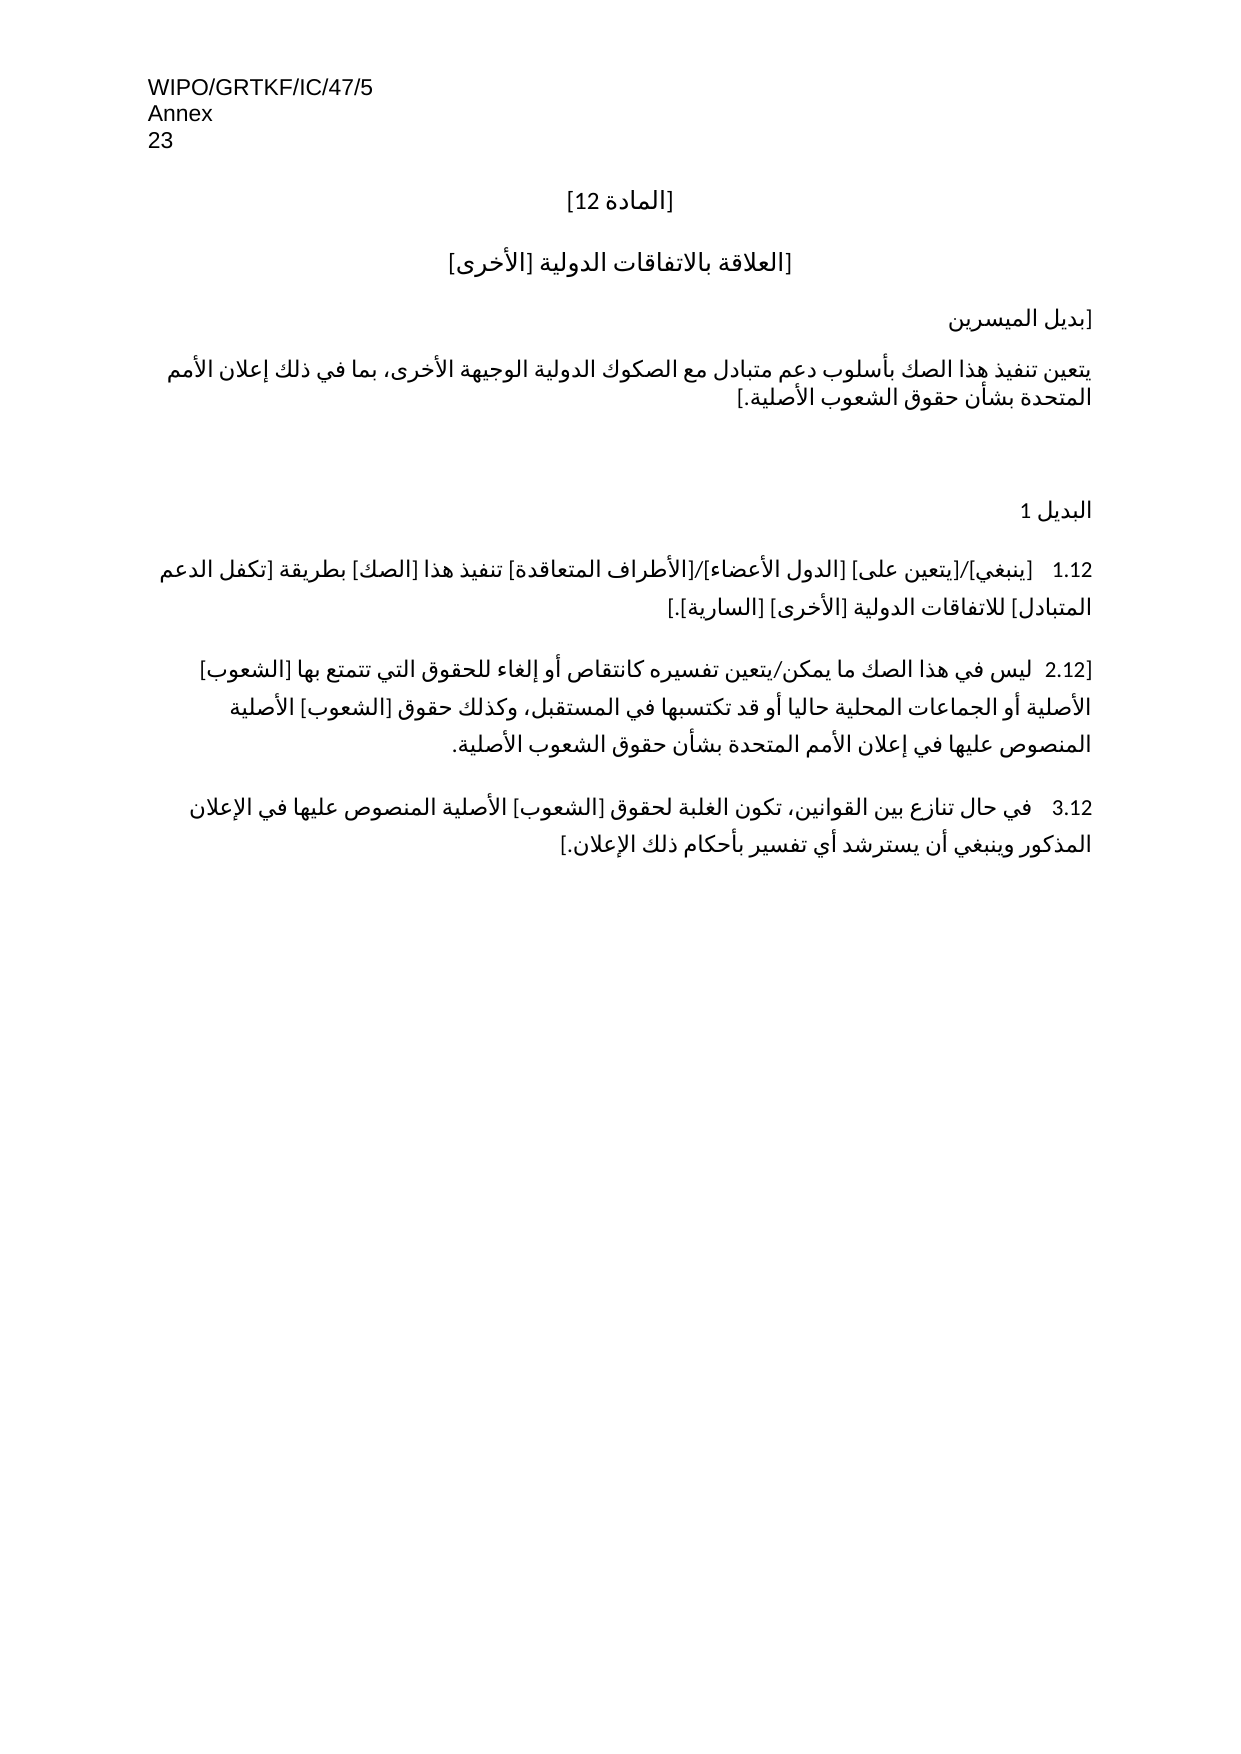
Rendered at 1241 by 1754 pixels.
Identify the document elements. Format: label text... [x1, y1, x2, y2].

text يتعين تنفيذ هذا الصك بأسلوب دعم متبادل مع الصكوك الدولية الوجيهة الأخرى، بما في ذلك إعلان الأمم المتحدة بشأن حقوق الشعوب الأصلية.] [148, 355, 1092, 411]
text البديل 1 [148, 497, 1092, 525]
text 3.12 في حال تنازع بين القوانين، تكون الغلبة لحقوق [الشعوب] الأصلية المنصوص عليها في الإعلان المذكور وينبغي أن يسترشد أي تفسير بأحكام ذلك الإعلان.] [148, 785, 1092, 860]
text 1.12 [ينبغي]/[يتعين على] [الدول الأعضاء]/[الأطراف المتعاقدة] تنفيذ هذا [الصك] بطريقة [تكفل الدعم المتبادل] للاتفاقات الدولية [الأخرى] [السارية].] [148, 548, 1092, 623]
text [المادة 12] [148, 179, 1092, 217]
text [2.12 ليس في هذا الصك ما يمكن/يتعين تفسيره كانتقاص أو إلغاء للحقوق التي تتمتع بها [الشعوب] الأصلية أو الجماعات المحلية حاليا أو قد تكتسبها في المستقبل، وكذلك حقوق [الشعوب] الأصلية المنصوص عليها في إعلان الأمم المتحدة بشأن حقوق الشعوب الأصلية. [148, 648, 1092, 760]
text [بديل الميسرين [148, 304, 1092, 332]
text [العلاقة بالاتفاقات الدولية [الأخرى] [148, 242, 1092, 279]
